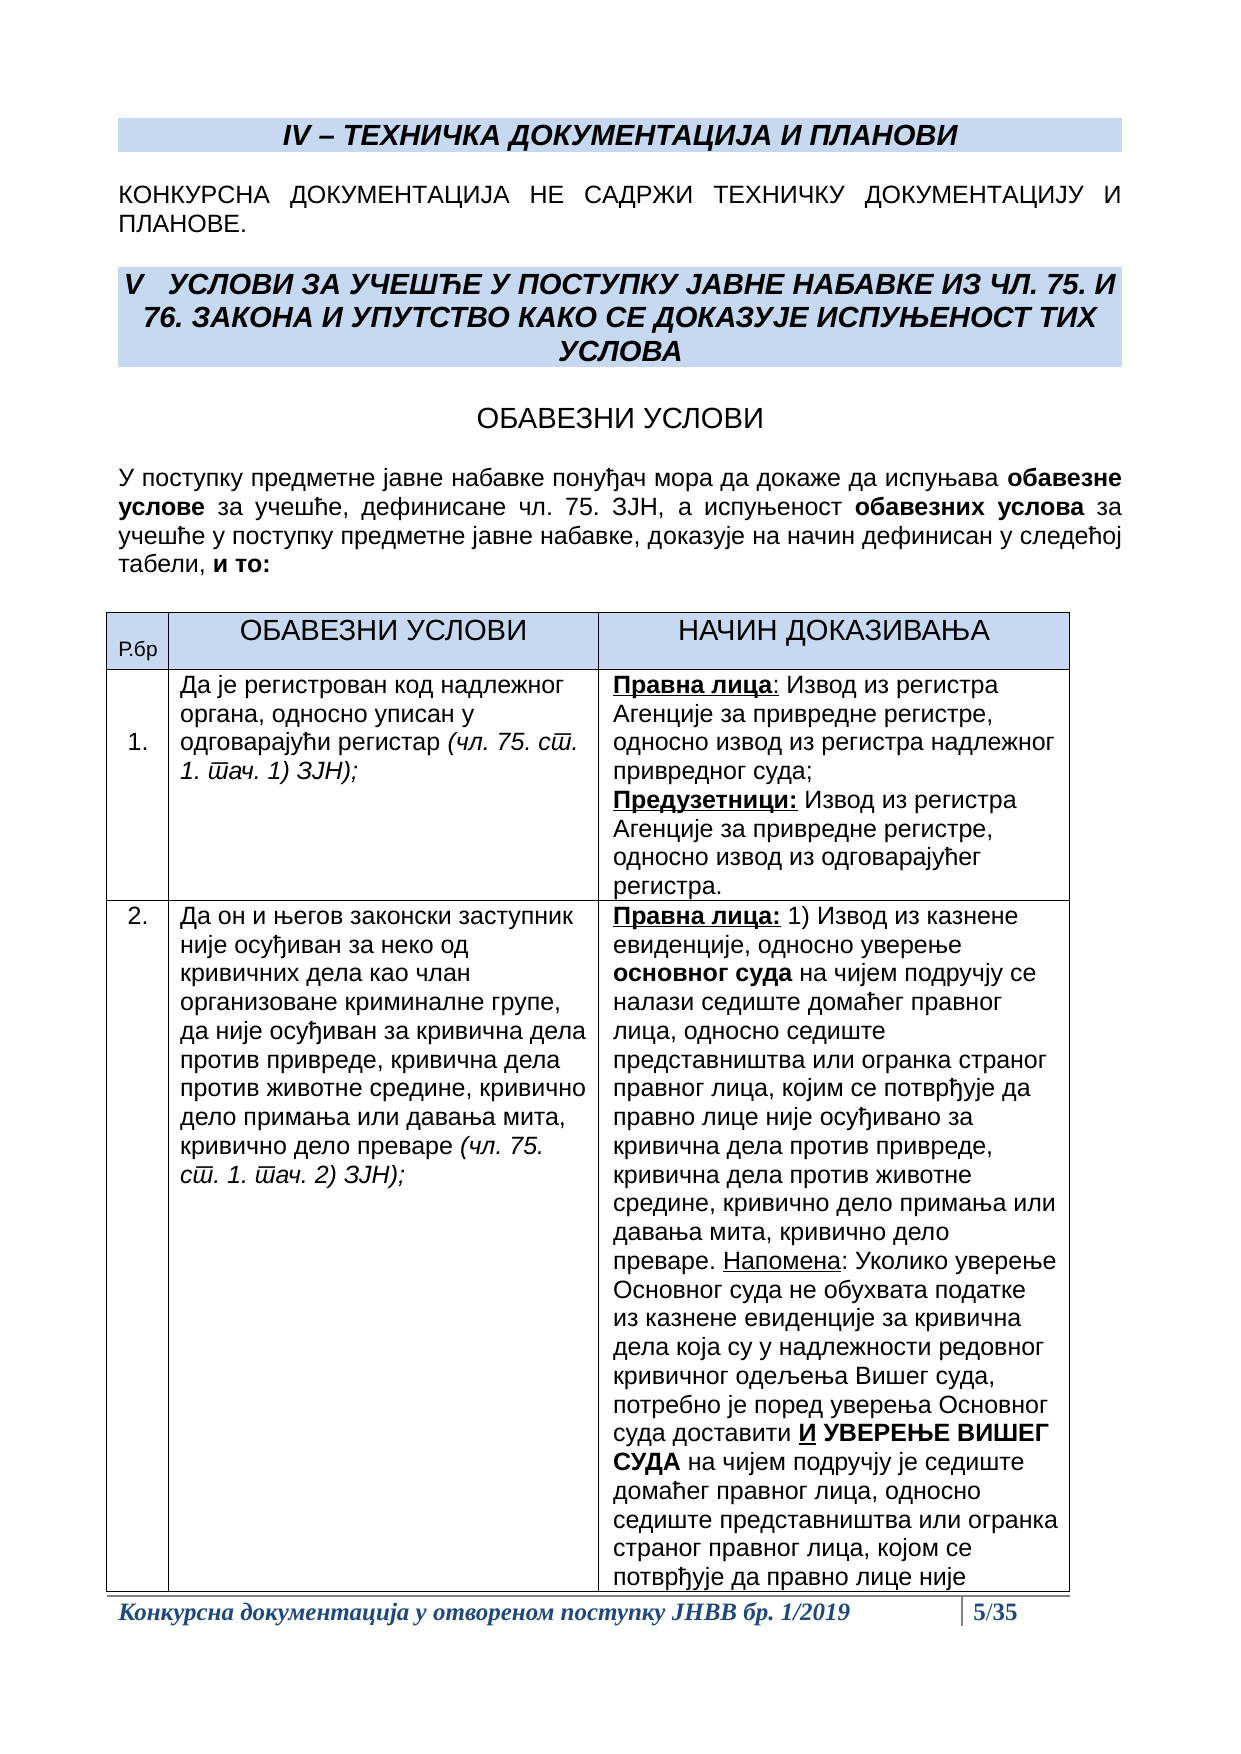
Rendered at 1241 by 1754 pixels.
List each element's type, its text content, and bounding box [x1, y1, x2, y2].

list У поступку предметне јавне набавке понуђач мора да докаже да испуњава обавезне услове за учешће, дефинисане чл. 75. ЗЈН, а испуњеност обавезних услова за учешће у поступку предметне јавне набавке, доказује на начин дефинисан у следећој табели, и то: [118, 463, 1122, 578]
table_header Р.бр [107, 613, 168, 669]
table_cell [599, 901, 1069, 1591]
table_cell 2. [107, 901, 168, 1591]
table_cell Да је регистрован код надлежног органа, односно уписан у одговарајући регистар (чл. 75. ст. 1. тач. 1) ЗЈН); [169, 670, 598, 900]
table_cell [169, 901, 598, 1591]
text V УСЛОВИ ЗА УЧЕШЋЕ У ПОСТУПКУ ЈАВНЕ НАБАВКЕ ИЗ ЧЛ. 75. И 76. ЗАКОНА И УПУТСТВО КАКО СЕ ДОКАЗУЈЕ ИСПУЊЕНОСТ ТИХ УСЛОВА [118, 267, 1122, 367]
table_cell 1. [107, 670, 168, 900]
text КОНКУРСНА ДОКУМЕНТАЦИЈА НЕ САДРЖИ ТЕХНИЧКУ ДОКУМЕНТАЦИЈУ И ПЛАНОВЕ. [118, 180, 1122, 238]
table_cell Правна лица: Извод из регистра Агенције за привредне регистре, односно извод из регистра надлежног привредног суда; Предузетници: Извод из регистра Агенције за привредне регистре, односно извод из одговарајућег регистра. [599, 670, 1069, 900]
table_header НАЧИН ДОКАЗИВАЊА [599, 613, 1069, 669]
text IV – ТЕХНИЧКА ДОКУМЕНТАЦИЈА И ПЛАНОВИ [118, 118, 1122, 152]
text ОБАВЕЗНИ УСЛОВИ [118, 401, 1122, 434]
table_header ОБАВЕЗНИ УСЛОВИ [169, 613, 598, 669]
